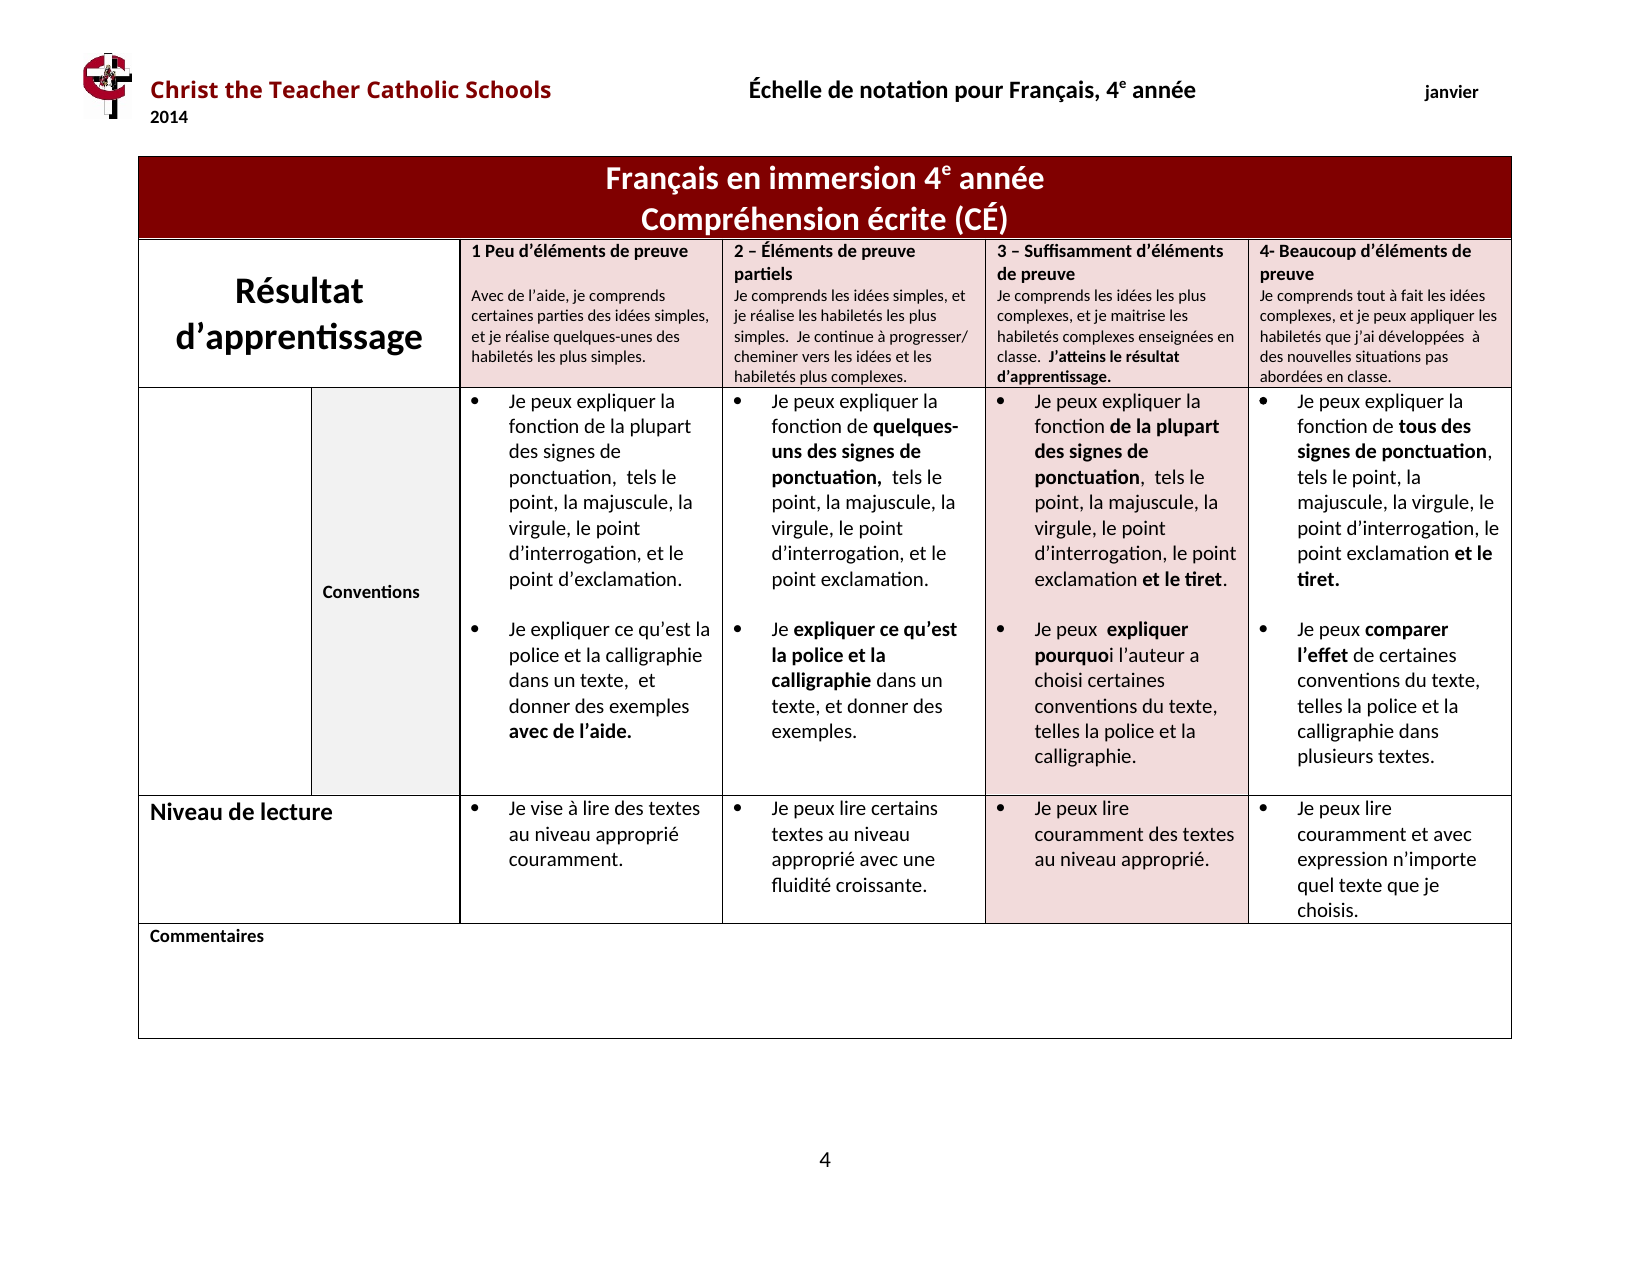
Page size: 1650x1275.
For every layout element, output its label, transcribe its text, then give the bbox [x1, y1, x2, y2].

table_cell Commentaires [139, 924, 1511, 1038]
table_cell Je peux expliquer la fonction de la plupart des signes de ponctuation, tels le point, la majuscule, la virgule, le point d’interrogation, le point exclamation et le tiret. Je peux expliquer pourquoi l’auteur a choisi certaines conventions du texte, telles la police et la calligraphie. [986, 388, 1248, 794]
table_cell Je peux expliquer la fonction de la plupart des signes de ponctuation, tels le point, la majuscule, la virgule, le point d’interrogation, et le point d’exclamation. Je expliquer ce qu’est la police et la calligraphie dans un texte, et donner des exemples avec de l’aide. [461, 388, 722, 794]
table_cell Résultat d’apprentissage [139, 240, 459, 387]
picture [81, 53, 132, 117]
table_cell Niveau de lecture [139, 796, 459, 923]
table_cell Conventions [312, 388, 459, 794]
table_header Français en immersion 4e année Compréhension écrite (CÉ) [139, 157, 1511, 238]
table_cell Je peux lire couramment et avec expression n’importe quel texte que je choisis. [1249, 796, 1511, 923]
table_cell 1 Peu d’éléments de preuve Avec de l’aide, je comprends certaines parties des idées simples, et je réalise quelques-unes des habiletés les plus simples. [461, 240, 722, 387]
table_cell Je peux lire certains textes au niveau approprié avec une fluidité croissante. [723, 796, 985, 923]
table_cell Je peux expliquer la fonction de tous des signes de ponctuation, tels le point, la majuscule, la virgule, le point d’interrogation, le point exclamation et le tiret. Je peux comparer l’effet de certaines conventions du texte, telles la police et la calligraphie dans plusieurs textes. [1249, 388, 1511, 794]
table_cell Je vise à lire des textes au niveau approprié couramment. [461, 796, 722, 923]
table_cell Je peux expliquer la fonction de quelques-uns des signes de ponctuation, tels le point, la majuscule, la virgule, le point d’interrogation, et le point exclamation. Je expliquer ce qu’est la police et la calligraphie dans un texte, et donner des exemples. [723, 388, 985, 794]
table_cell 4- Beaucoup d’éléments de preuve Je comprends tout à fait les idées complexes, et je peux appliquer les habiletés que j’ai développées à des nouvelles situations pas abordées en classe. [1249, 240, 1511, 387]
table_cell 2 – Éléments de preuve partiels Je comprends les idées simples, et je réalise les habiletés les plus simples. Je continue à progresser/ cheminer vers les idées et les habiletés plus complexes. [723, 240, 985, 387]
table_cell Je peux lire couramment des textes au niveau approprié. [986, 796, 1248, 923]
table_cell 3 – Suffisamment d’éléments de preuve Je comprends les idées les plus complexes, et je maitrise les habiletés complexes enseignées en classe. J’atteins le résultat d’apprentissage. [986, 240, 1248, 387]
